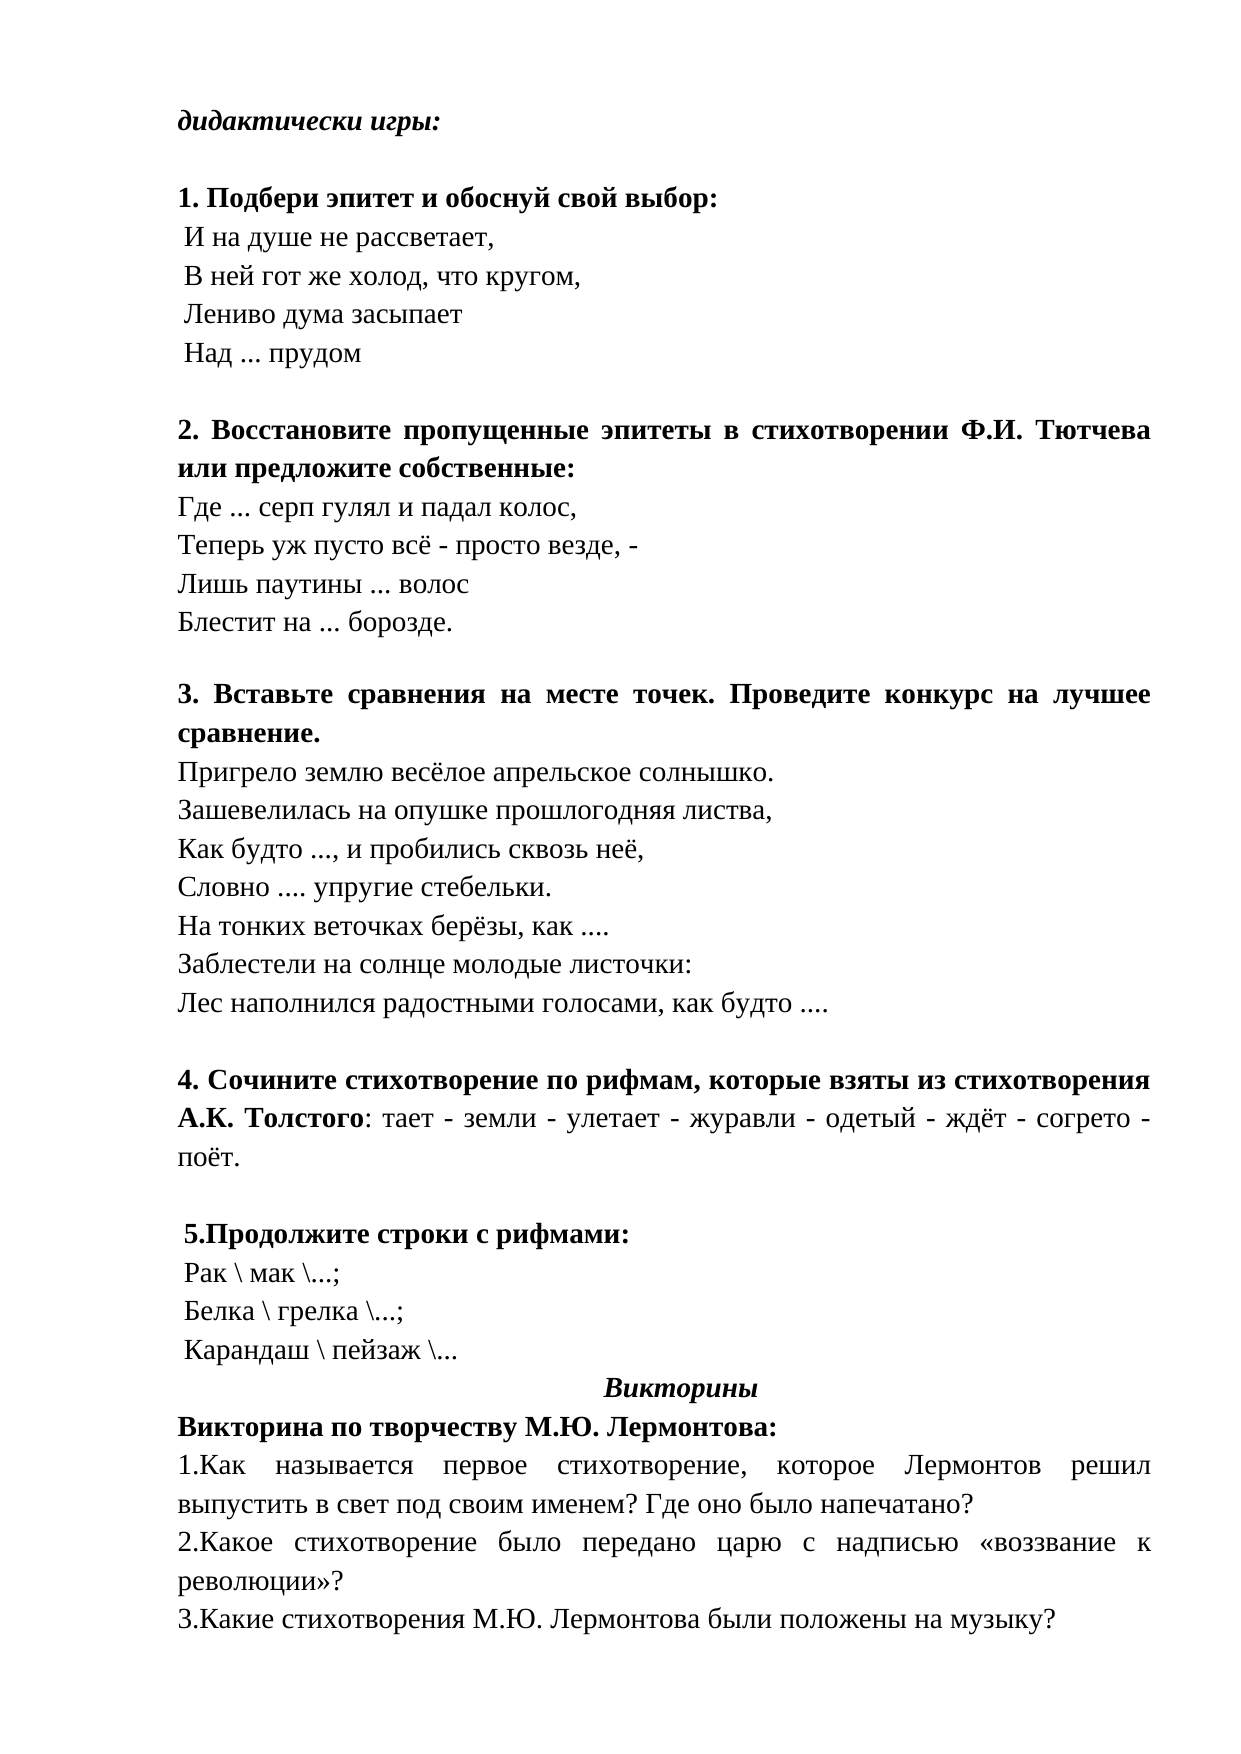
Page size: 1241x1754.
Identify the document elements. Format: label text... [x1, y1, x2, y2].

text 2. Восстановите пропущенные эпитеты в стихотворении Ф.И. Тютчева или предложите собственные: [177, 412, 1152, 484]
text 2.Какое стихотворение было передано царю с надписью «воззвание к революции»? [177, 1524, 1152, 1597]
text 1.Как называется первое стихотворение, которое Лермонтов решил выпустить в свет под своим именем? Где оно было напечатано? [177, 1447, 1152, 1519]
text Пригрело землю весёлое апрельское солнышко. [177, 754, 1152, 787]
text Заблестели на солнце молодые листочки: [177, 946, 1152, 980]
text Лишь паутины ... волос [177, 566, 1152, 599]
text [177, 103, 1152, 137]
text Как будто ..., и пробились сквозь неё, [177, 831, 1152, 864]
text Блестит на ... борозде. [177, 604, 1152, 638]
text 3. Вставьте сравнения на месте точек. Проведите конкурс на лучшее сравнение. [177, 677, 1152, 749]
text Лес наполнился радостными голосами, как будто .... [177, 985, 1152, 1018]
text Теперь уж пусто всё - просто везде, - [177, 527, 1152, 561]
text Над ... прудом [177, 335, 1152, 368]
text 4. Сочините стихотворение по рифмам, которые взяты из стихотворения А.К. Толстого: тает - земли - улетает - журавли - одетый - ждёт - согрето - поёт. [177, 1062, 1152, 1173]
text На тонких веточках берёзы, как .... [177, 908, 1152, 941]
text 3.Какие стихотворения М.Ю. Лермонтова были положены на музыку? [177, 1602, 1152, 1635]
text Викторины [177, 1370, 1152, 1404]
text Зашевелилась на опушке прошлогодняя листва, [177, 792, 1152, 826]
text Карандаш \ пейзаж \... [177, 1332, 1152, 1365]
text Словно .... упругие стебельки. [177, 869, 1152, 903]
text Белка \ грелка \...; [177, 1293, 1152, 1327]
text В ней гот же холод, что кругом, [177, 258, 1152, 291]
text Рак \ мак \...; [177, 1255, 1152, 1288]
text Где ... серп гулял и падал колос, [177, 489, 1152, 522]
text 5.Продолжите строки с рифмами: [177, 1216, 1152, 1250]
text 1. Подбери эпитет и обоснуй свой выбор: [177, 181, 1152, 214]
text Викторина по творчеству М.Ю. Лермонтова: [177, 1409, 1152, 1442]
text И на душе не рассветает, [177, 219, 1152, 253]
text Лениво дума засыпает [177, 296, 1152, 330]
